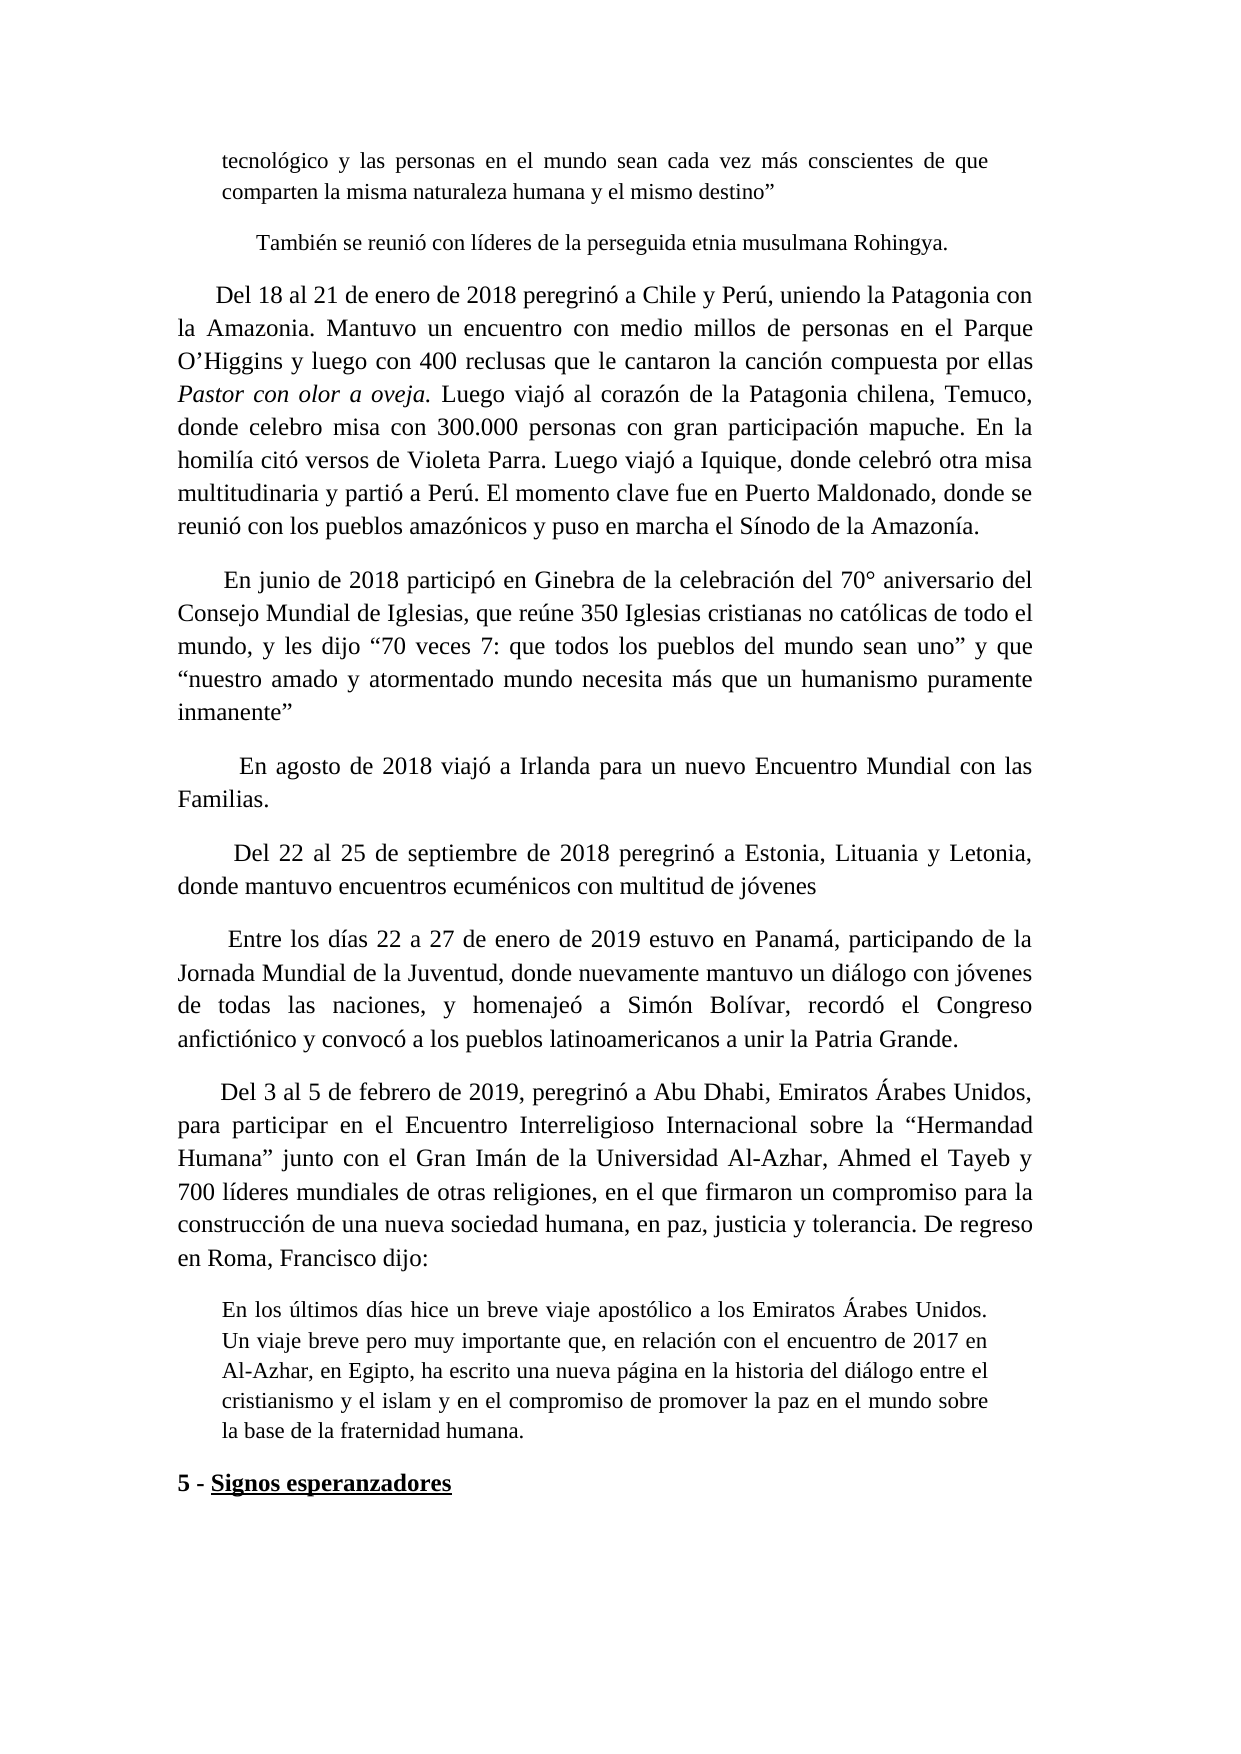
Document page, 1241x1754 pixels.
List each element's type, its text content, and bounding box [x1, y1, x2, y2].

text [222, 148, 989, 204]
text También se reunió con líderes de la perseguida etnia musulmana Rohingya. [222, 229, 989, 255]
text Del 22 al 25 de septiembre de 2018 peregrinó a Estonia, Lituania y Letonia, donde mantuvo encuentros ecuménicos con multitud de jóvenes [177, 838, 1034, 899]
text En junio de 2018 participó en Ginebra de la celebración del 70° aniversario del Consejo Mundial de Iglesias, que reúne 350 Iglesias cristianas no católicas de todo el mundo, y les dijo “70 veces 7: que todos los pueblos del mundo sean uno” y que “nuestro amado y atormentado mundo necesita más que un humanismo puramente inmanente” [177, 565, 1034, 726]
text Del 18 al 21 de enero de 2018 peregrinó a Chile y Perú, uniendo la Patagonia con la Amazonia. Mantuvo un encuentro con medio millos de personas en el Parque O’Higgins y luego con 400 reclusas que le cantaron la canción compuesta por ellas Pastor con olor a oveja. Luego viajó al corazón de la Patagonia chilena, Temuco, donde celebro misa con 300.000 personas con gran participación mapuche. En la homilía citó versos de Violeta Parra. Luego viajó a Iquique, donde celebró otra misa multitudinaria y partió a Perú. El momento clave fue en Puerto Maldonado, donde se reunió con los pueblos amazónicos y puso en marcha el Sínodo de la Amazonía. [177, 280, 1034, 540]
text Entre los días 22 a 27 de enero de 2019 estuvo en Panamá, participando de la Jornada Mundial de la Juventud, donde nuevamente mantuvo un diálogo con jóvenes de todas las naciones, y homenajeó a Simón Bolívar, recordó el Congreso anfictiónico y convocó a los pueblos latinoamericanos a unir la Patria Grande. [177, 924, 1034, 1052]
text Del 3 al 5 de febrero de 2019, peregrinó a Abu Dhabi, Emiratos Árabes Unidos, para participar en el Encuentro Interreligioso Internacional sobre la “Hermandad Humana” junto con el Gran Imán de la Universidad Al-Azhar, Ahmed el Tayeb y 700 líderes mundiales de otras religiones, en el que firmaron un compromiso para la construcción de una nueva sociedad humana, en paz, justicia y tolerancia. De regreso en Roma, Francisco dijo: [177, 1077, 1034, 1271]
text En agosto de 2018 viajó a Irlanda para un nuevo Encuentro Mundial con las Familias. [177, 751, 1034, 813]
text En los últimos días hice un breve viaje apostólico a los Emiratos Árabes Unidos. Un viaje breve pero muy importante que, en relación con el encuentro de 2017 en Al-Azhar, en Egipto, ha escrito una nueva página en la historia del diálogo entre el cristianismo y el islam y en el compromiso de promover la paz en el mundo sobre la base de la fraternidad humana. [222, 1296, 989, 1444]
text 5 - Signos esperanzadores [177, 1468, 1034, 1497]
